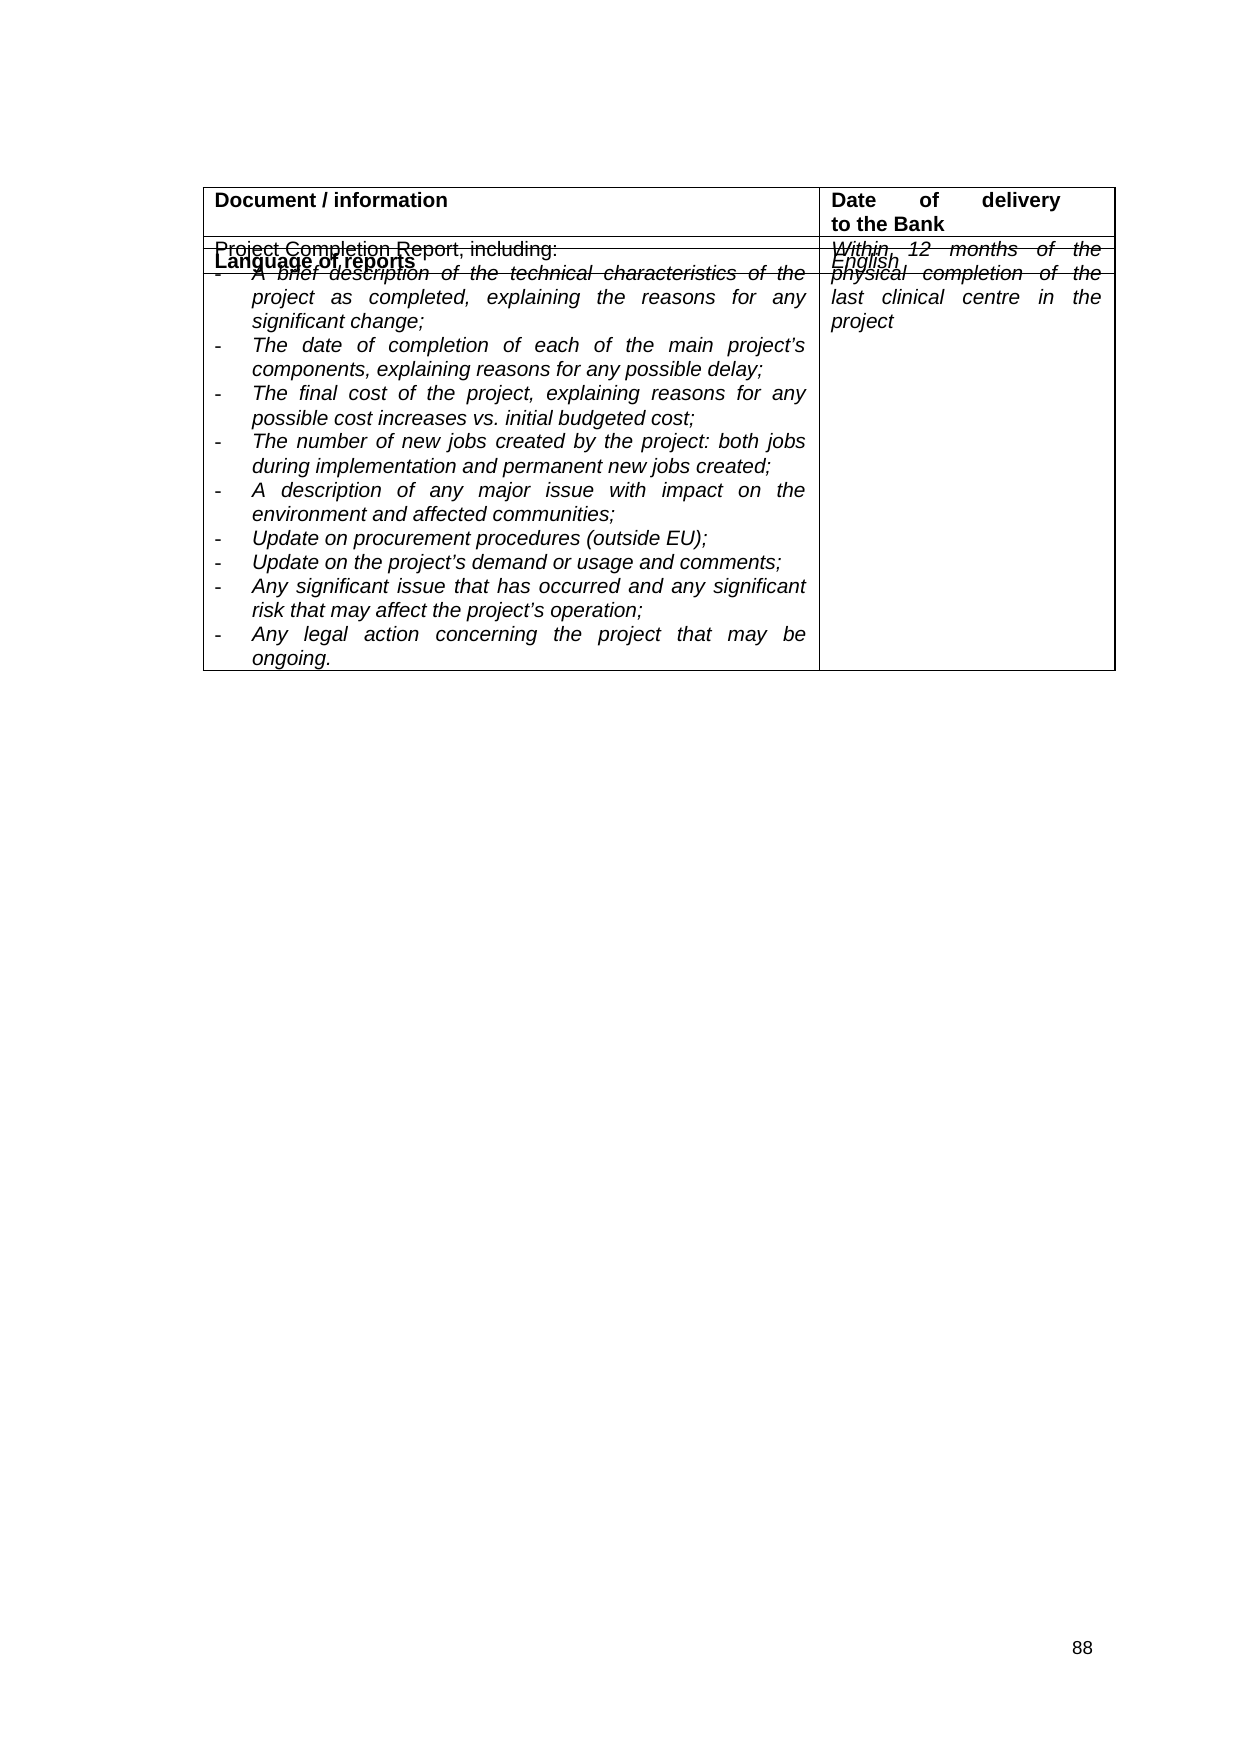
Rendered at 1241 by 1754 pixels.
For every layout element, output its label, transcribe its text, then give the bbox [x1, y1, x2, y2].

table_header Language of reports [204, 249, 819, 272]
table_cell Within 12 months of the physical completion of the last clinical centre in the project [820, 274, 1114, 670]
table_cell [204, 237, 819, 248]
table_header English [820, 249, 1114, 272]
table_header Document / information [204, 188, 819, 236]
table_header Date of delivery to the Bank [820, 188, 1114, 236]
table_cell Project Completion Report, including: A brief description of the technical characteristics of the project as completed, explaining the reasons for any significant change; The date of completion of each of the main project’s components, explaining reasons for any possible delay; The final cost of the project, explaining reasons for any possible cost increases vs. initial budgeted cost; The number of new jobs created by the project: both jobs during implementation and permanent new jobs created; A description of any major issue with impact on the environment and affected communities; Update on procurement procedures (outside EU); Update on the project’s demand or usage and comments; Any significant issue that has occurred and any significant risk that may affect the project’s operation; Any legal action concerning the project that may be ongoing. [204, 274, 819, 670]
